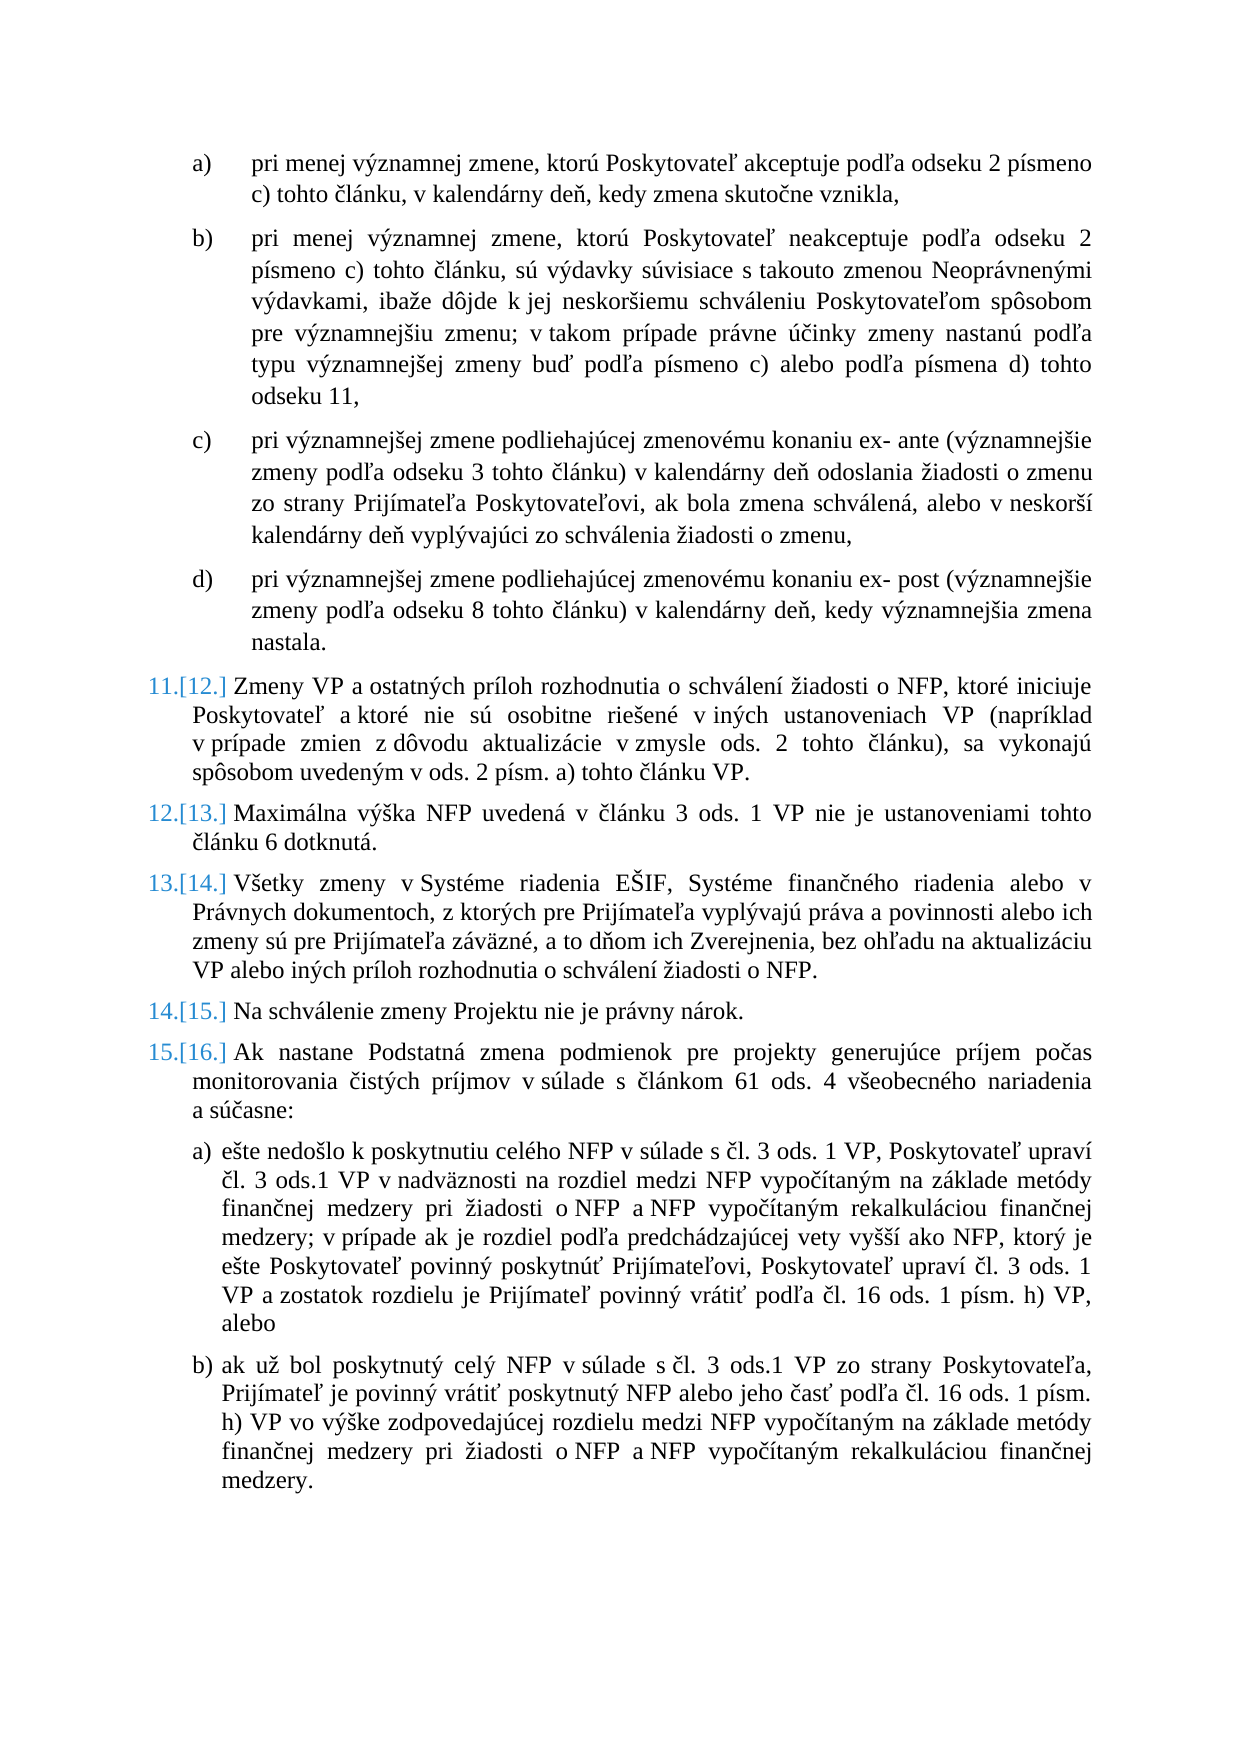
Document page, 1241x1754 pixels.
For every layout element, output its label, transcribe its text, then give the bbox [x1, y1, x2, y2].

list ešte nedošlo k poskytnutiu celého NFP v súlade s čl. 3 ods. 1 VP, Poskytovateľ upraví čl. 3 ods.1 VP v nadväznosti na rozdiel medzi NFP vypočítaným na základe metódy finančnej medzery pri žiadosti o NFP a NFP vypočítaným rekalkuláciou finančnej medzery; v prípade ak je rozdiel podľa predchádzajúcej vety vyšší ako NFP, ktorý je ešte Poskytovateľ povinný poskytnúť Prijímateľovi, Poskytovateľ upraví čl. 3 ods. 1 VP a zostatok rozdielu je Prijímateľ povinný vrátiť podľa čl. 16 ods. 1 písm. h) VP, alebo [192, 1136, 1093, 1337]
list Maximálna výška NFP uvedená v článku 3 ods. 1 VP nie je ustanoveniami tohto článku 6 dotknutá. [148, 798, 1093, 856]
list Zmeny VP a ostatných príloh rozhodnutia o schválení žiadosti o NFP, ktoré iniciuje Poskytovateľ a ktoré nie sú osobitne riešené v iných ustanoveniach VP (napríklad v prípade zmien z dôvodu aktualizácie v zmysle ods. 2 tohto článku), sa vykonajú spôsobom uvedeným v ods. 2 písm. a) tohto článku VP. [148, 671, 1093, 786]
list Ak nastane Podstatná zmena podmienok pre projekty generujúce príjem počas monitorovania čistých príjmov v súlade s článkom 61 ods. 4 všeobecného nariadenia a súčasne: [148, 1037, 1093, 1123]
list pri menej významnej zmene, ktorú Poskytovateľ akceptuje podľa odseku 2 písmeno c) tohto článku, v kalendárny deň, kedy zmena skutočne vznikla, [192, 148, 1093, 208]
list pri významnejšej zmene podliehajúcej zmenovému konaniu ex- post (významnejšie zmeny podľa odseku 8 tohto článku) v kalendárny deň, kedy významnejšia zmena nastala. [192, 564, 1093, 656]
list pri významnejšej zmene podliehajúcej zmenovému konaniu ex- ante (významnejšie zmeny podľa odseku 3 tohto článku) v kalendárny deň odoslania žiadosti o zmenu zo strany Prijímateľa Poskytovateľovi, ak bola zmena schválená, alebo v neskorší kalendárny deň vyplývajúci zo schválenia žiadosti o zmenu, [192, 425, 1093, 548]
list Na schválenie zmeny Projektu nie je právny nárok. [148, 996, 1093, 1025]
list pri menej významnej zmene, ktorú Poskytovateľ neakceptuje podľa odseku 2 písmeno c) tohto článku, sú výdavky súvisiace s takouto zmenou Neoprávnenými výdavkami, ibaže dôjde k jej neskoršiemu schváleniu Poskytovateľom spôsobom pre významnejšiu zmenu; v takom prípade právne účinky zmeny nastanú podľa typu významnejšej zmeny buď podľa písmeno c) alebo podľa písmena d) tohto odseku 11, [192, 223, 1093, 410]
list ak už bol poskytnutý celý NFP v súlade s čl. 3 ods.1 VP zo strany Poskytovateľa, Prijímateľ je povinný vrátiť poskytnutý NFP alebo jeho časť podľa čl. 16 ods. 1 písm. h) VP vo výške zodpovedajúcej rozdielu medzi NFP vypočítaným na základe metódy finančnej medzery pri žiadosti o NFP a NFP vypočítaným rekalkuláciou finančnej medzery. [192, 1350, 1093, 1493]
list Všetky zmeny v Systéme riadenia EŠIF, Systéme finančného riadenia alebo v Právnych dokumentoch, z ktorých pre Prijímateľa vyplývajú práva a povinnosti alebo ich zmeny sú pre Prijímateľa záväzné, a to dňom ich Zverejnenia, bez ohľadu na aktualizáciu VP alebo iných príloh rozhodnutia o schválení žiadosti o NFP. [148, 868, 1093, 983]
